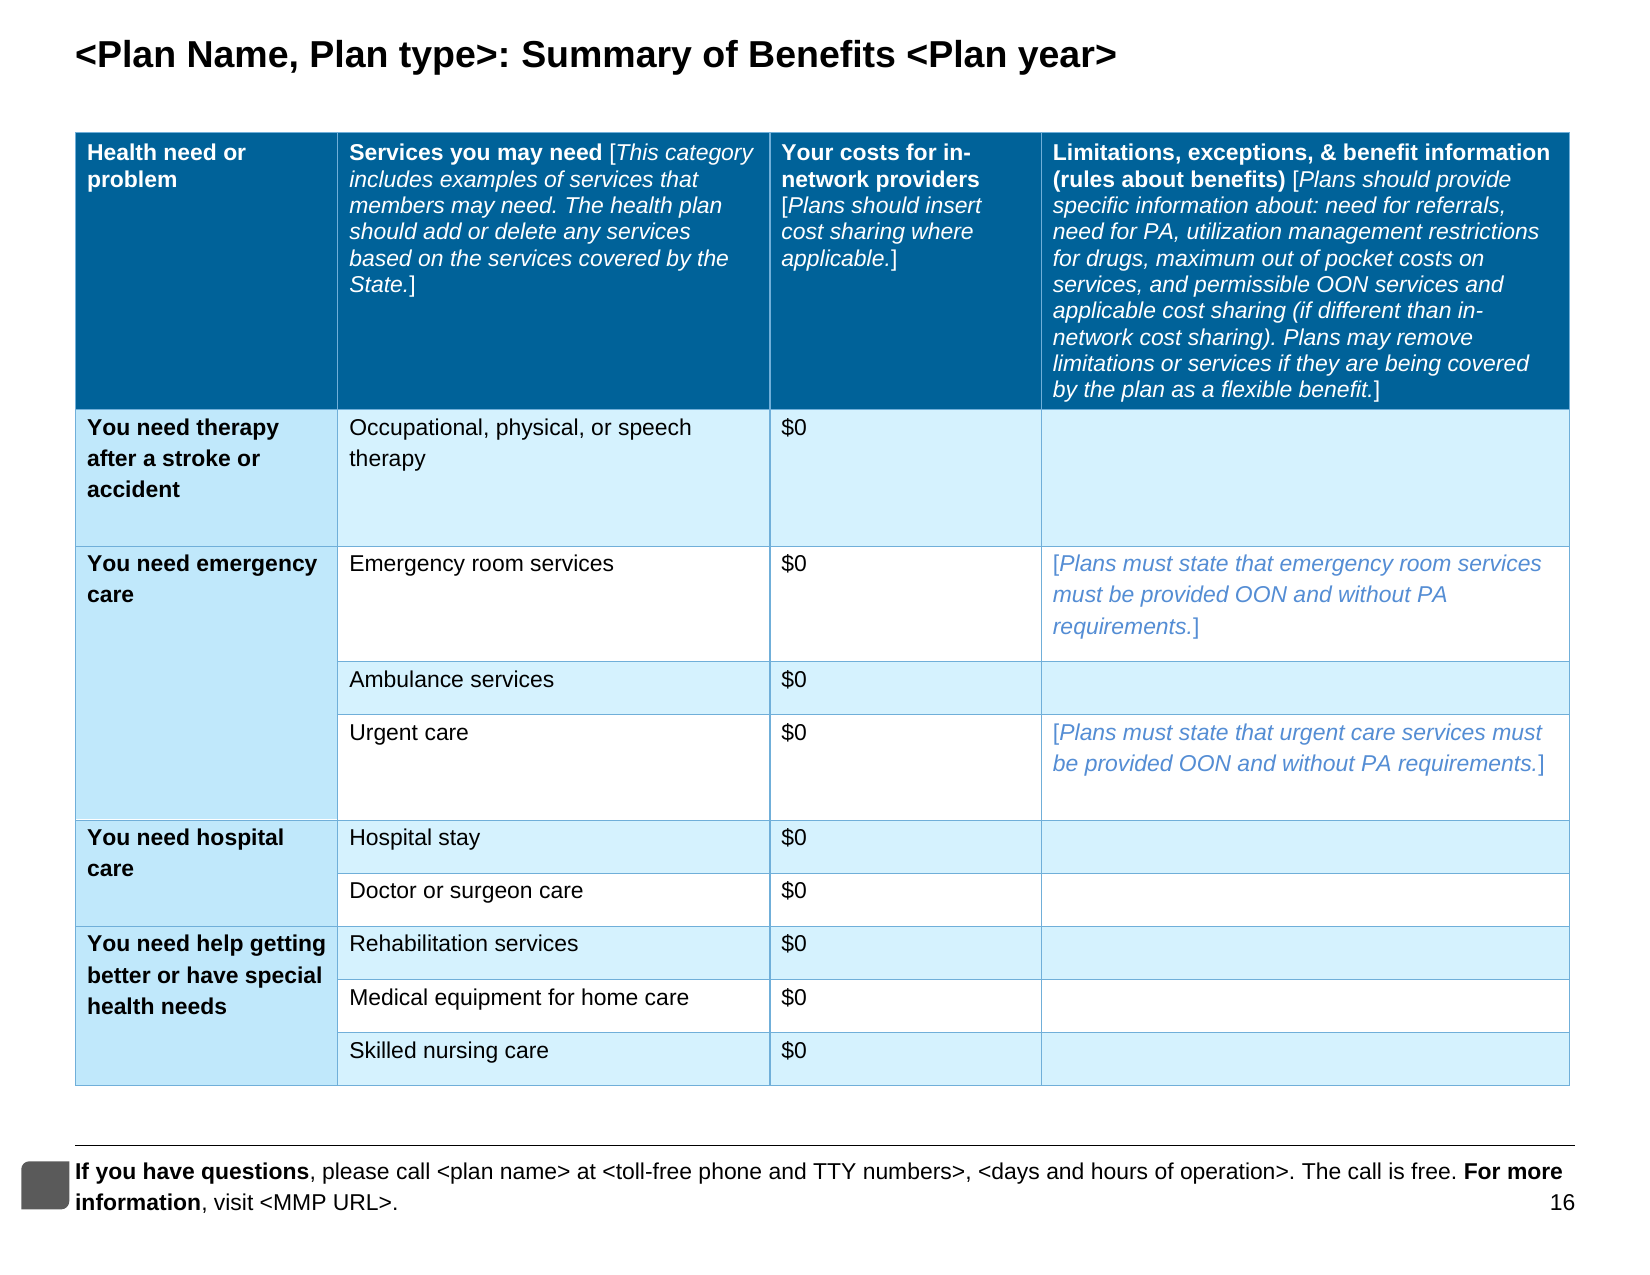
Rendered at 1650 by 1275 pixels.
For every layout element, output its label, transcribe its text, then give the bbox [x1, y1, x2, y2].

table_cell Occupational, physical, or speech therapy [338, 410, 769, 546]
table_cell $0 [771, 821, 1041, 873]
table_cell [1042, 662, 1569, 714]
table_cell [1042, 927, 1569, 979]
table_header Limitations, exceptions, & benefit information (rules about benefits) [Plans should provide specific information about: need for referrals, need for PA, utilization management restrictions for drugs, maximum out of pocket costs on services, and permissible OON services and applicable cost sharing (if different than in-network cost sharing). Plans may remove limitations or services if they are being covered by the plan as a flexible benefit.] [1042, 133, 1569, 409]
table_cell $0 [771, 547, 1041, 661]
table_cell $0 [771, 1033, 1041, 1085]
table_header Services you may need [This category includes examples of services that members may need. The health plan should add or delete any services based on the services covered by the State.] [338, 133, 769, 409]
table_cell Medical equipment for home care [338, 980, 769, 1032]
table_cell $0 [771, 662, 1041, 714]
table_cell Ambulance services [338, 662, 769, 714]
table_header Your costs for in-network providers [Plans should insert cost sharing where applicable.] [771, 133, 1041, 409]
table_cell [1042, 821, 1569, 873]
table_cell [1042, 874, 1569, 926]
table_cell $0 [771, 715, 1041, 819]
table_cell Hospital stay [338, 821, 769, 873]
table_cell You need help getting better or have special health needs [76, 927, 337, 1085]
table_cell Skilled nursing care [338, 1033, 769, 1085]
table_cell [Plans must state that emergency room services must be provided OON and without PA requirements.] [1042, 547, 1569, 661]
table_cell [Plans must state that urgent care services must be provided OON and without PA requirements.] [1042, 715, 1569, 819]
table_cell $0 [771, 980, 1041, 1032]
table_cell $0 [771, 410, 1041, 546]
table_cell [1042, 1033, 1569, 1085]
table_cell Urgent care [338, 715, 769, 819]
table_cell Rehabilitation services [338, 927, 769, 979]
table_cell $0 [771, 927, 1041, 979]
table_cell Emergency room services [338, 547, 769, 661]
table_cell $0 [771, 874, 1041, 926]
table_cell You need hospital care [76, 821, 337, 926]
table_header Health need or problem [76, 133, 337, 409]
table_cell You need emergency care [76, 547, 337, 819]
table_cell Doctor or surgeon care [338, 874, 769, 926]
table_cell You need therapy after a stroke or accident [76, 410, 337, 546]
table_cell [1042, 410, 1569, 546]
table_cell [1042, 980, 1569, 1032]
